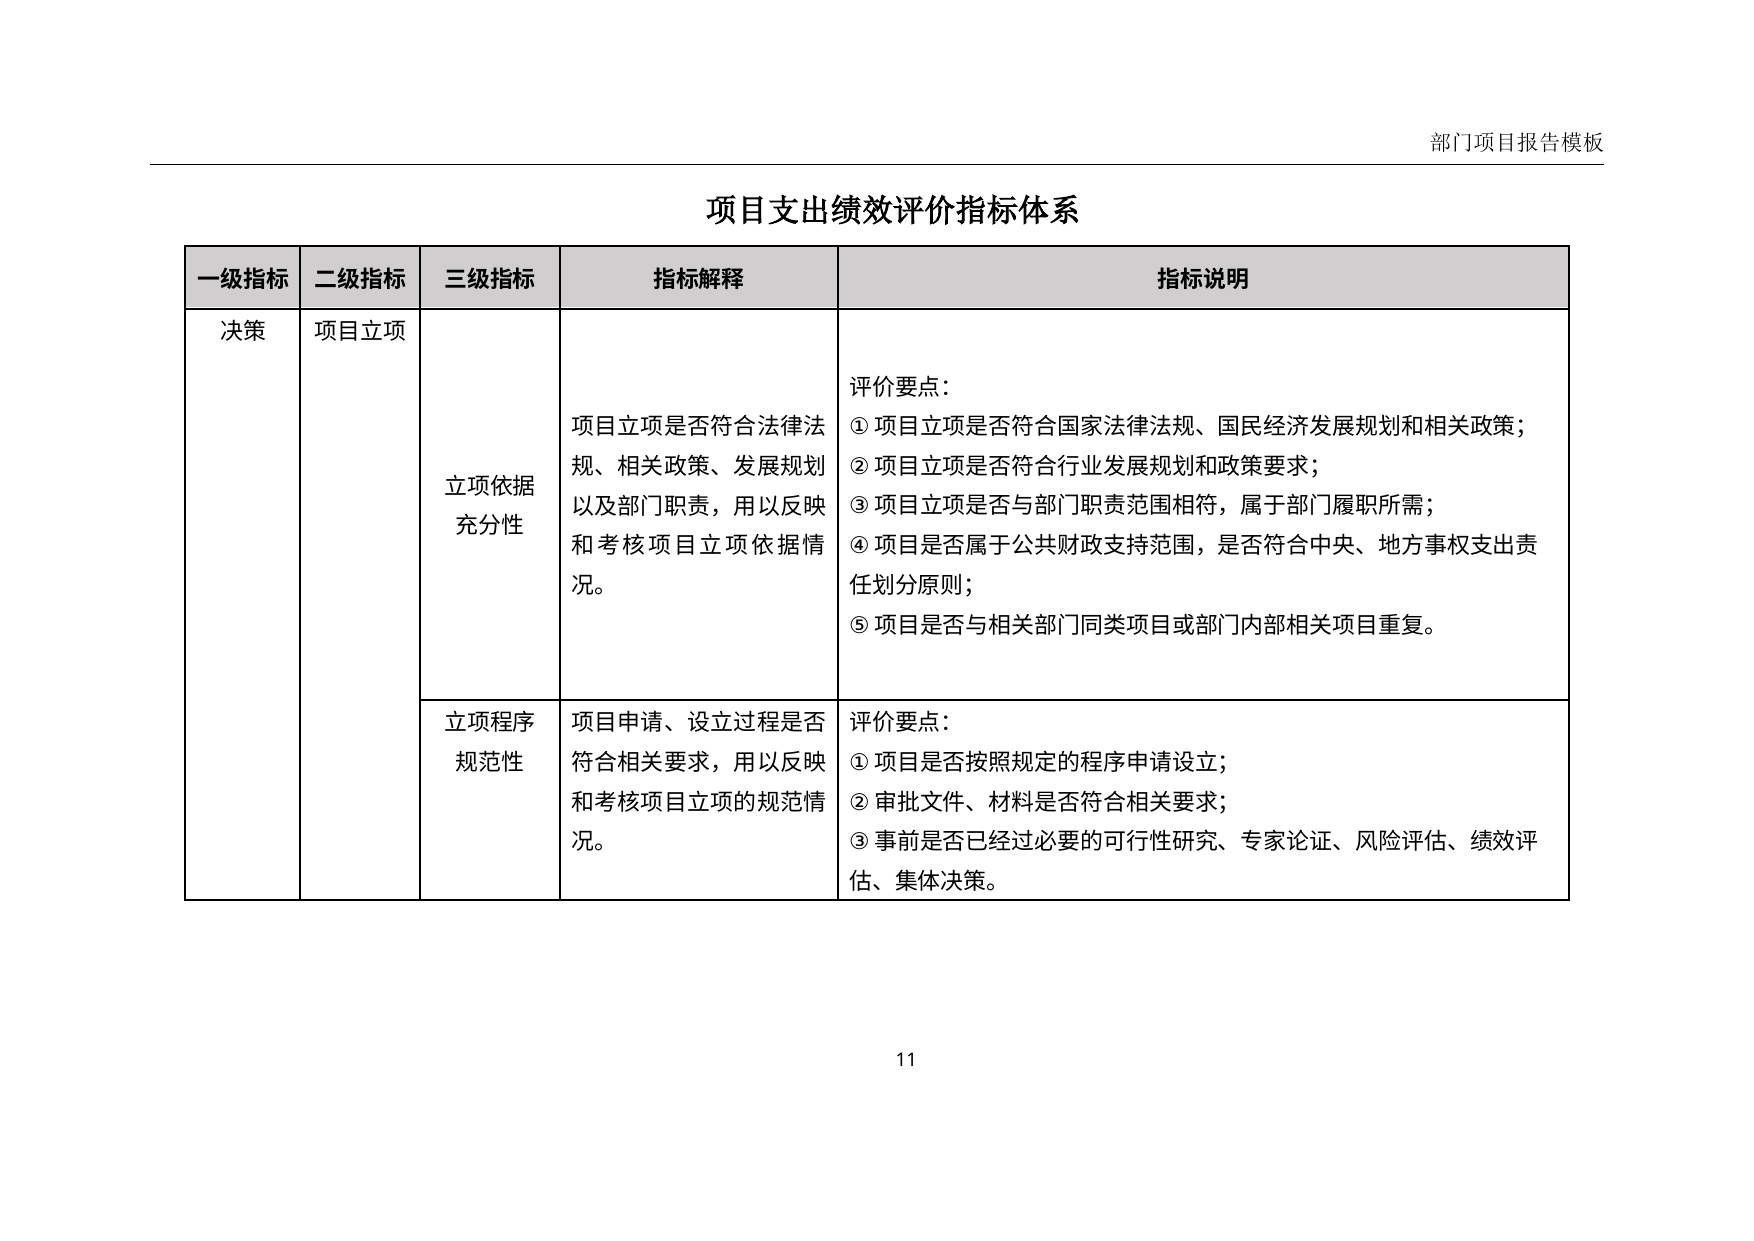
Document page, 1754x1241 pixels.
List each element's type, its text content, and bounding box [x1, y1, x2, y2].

table_header 三级指标 [421, 247, 559, 307]
table_cell 项目立项是否符合法律法规、相关政策、发展规划以及部门职责，用以反映和考核项目立项依据情况。 [561, 310, 837, 699]
table_cell 项目立项 [301, 310, 419, 899]
table_header 二级指标 [301, 247, 419, 307]
table_cell 项目申请、设立过程是否符合相关要求，用以反映和考核项目立项的规范情况。 [561, 701, 837, 899]
table_cell 立项程序 规范性 [421, 701, 559, 899]
table_cell 评价要点： ①项目立项是否符合国家法律法规、国民经济发展规划和相关政策； ②项目立项是否符合行业发展规划和政策要求； ③项目立项是否与部门职责范围相符，属于部门履职所需； ④项目是否属于公共财政支持范围，是否符合中央、地方事权支出责任划分原则； ⑤项目是否与相关部门同类项目或部门内部相关项目重复。 [839, 310, 1568, 699]
table_cell 立项依据 充分性 [421, 310, 559, 699]
text 项目支出绩效评价指标体系 [150, 187, 1604, 227]
table_header 一级指标 [186, 247, 299, 307]
table_header 指标说明 [839, 247, 1568, 307]
table_cell 决策 [186, 310, 299, 899]
table_cell 评价要点： ①项目是否按照规定的程序申请设立； ②审批文件、材料是否符合相关要求； ③事前是否已经过必要的可行性研究、专家论证、风险评估、绩效评估、集体决策。 [839, 701, 1568, 899]
table_header 指标解释 [561, 247, 837, 307]
